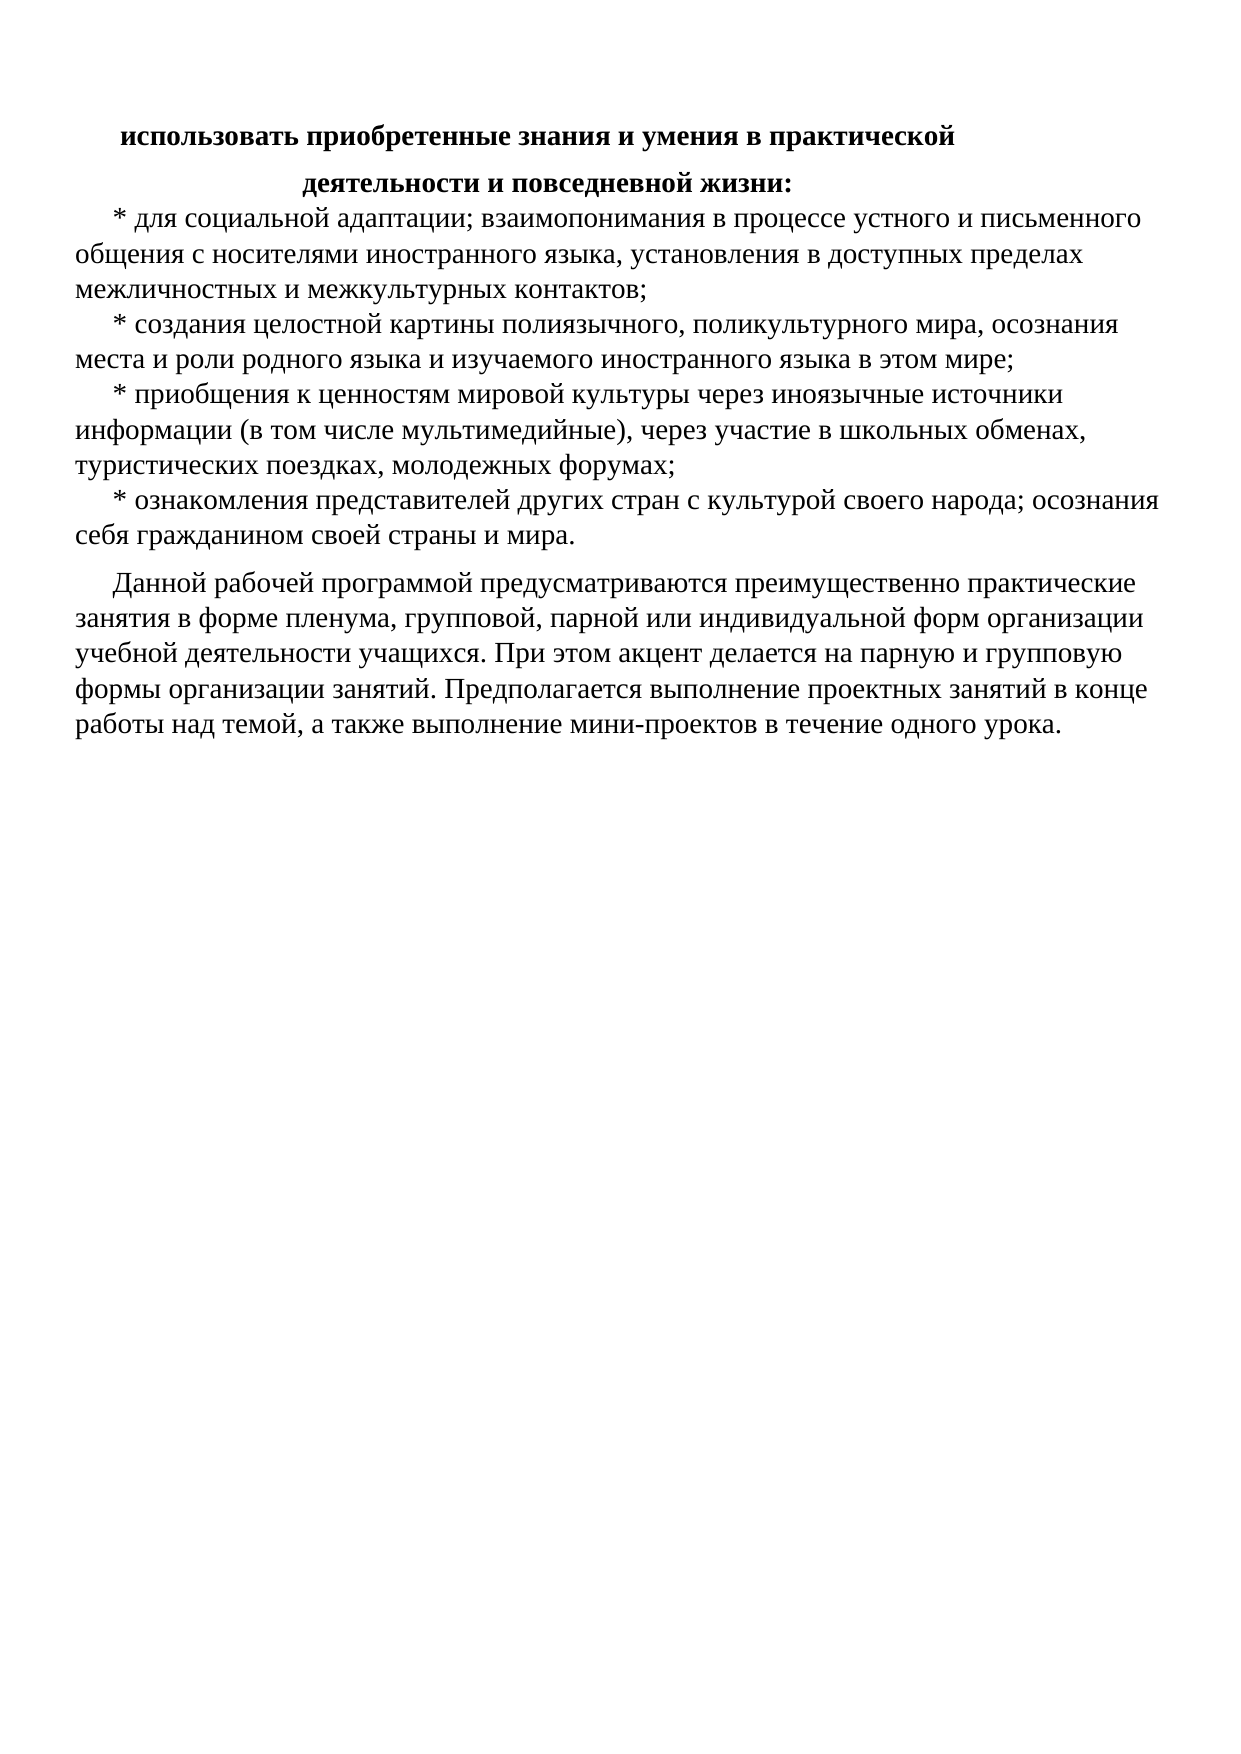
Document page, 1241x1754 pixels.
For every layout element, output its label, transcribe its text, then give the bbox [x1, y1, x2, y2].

text использовать приобретенные знания и умения в практической [75, 118, 1165, 151]
text Данной рабочей программой предусматриваются преимущественно практические занятия в форме пленума, групповой, парной или индивидуальной форм организации учебной деятельности учащихся. При этом акцент делается на парную и групповую формы организации занятий. Предполагается выполнение проектных занятий в конце работы над темой, а также выполнение мини-проектов в течение одного урока. [75, 565, 1165, 739]
text * создания целостной картины полиязычного, поликультурного мира, осознания места и роли родного языка и изучаемого иностранного языка в этом мире; [75, 306, 1165, 375]
text * для социальной адаптации; взаимопонимания в процессе устного и письменного общения с носителями иностранного языка, установления в доступных пределах межличностных и межкультурных контактов; [75, 201, 1165, 304]
text деятельности и повседневной жизни: [75, 165, 1165, 199]
text * приобщения к ценностям мировой культуры через иноязычные источники информации (в том числе мультимедийные), через участие в школьных обменах, туристических поездках, молодежных форумах; [75, 377, 1165, 481]
text * ознакомления представителей других стран с культурой своего народа; осознания себя гражданином своей страны и мира. [75, 482, 1165, 551]
